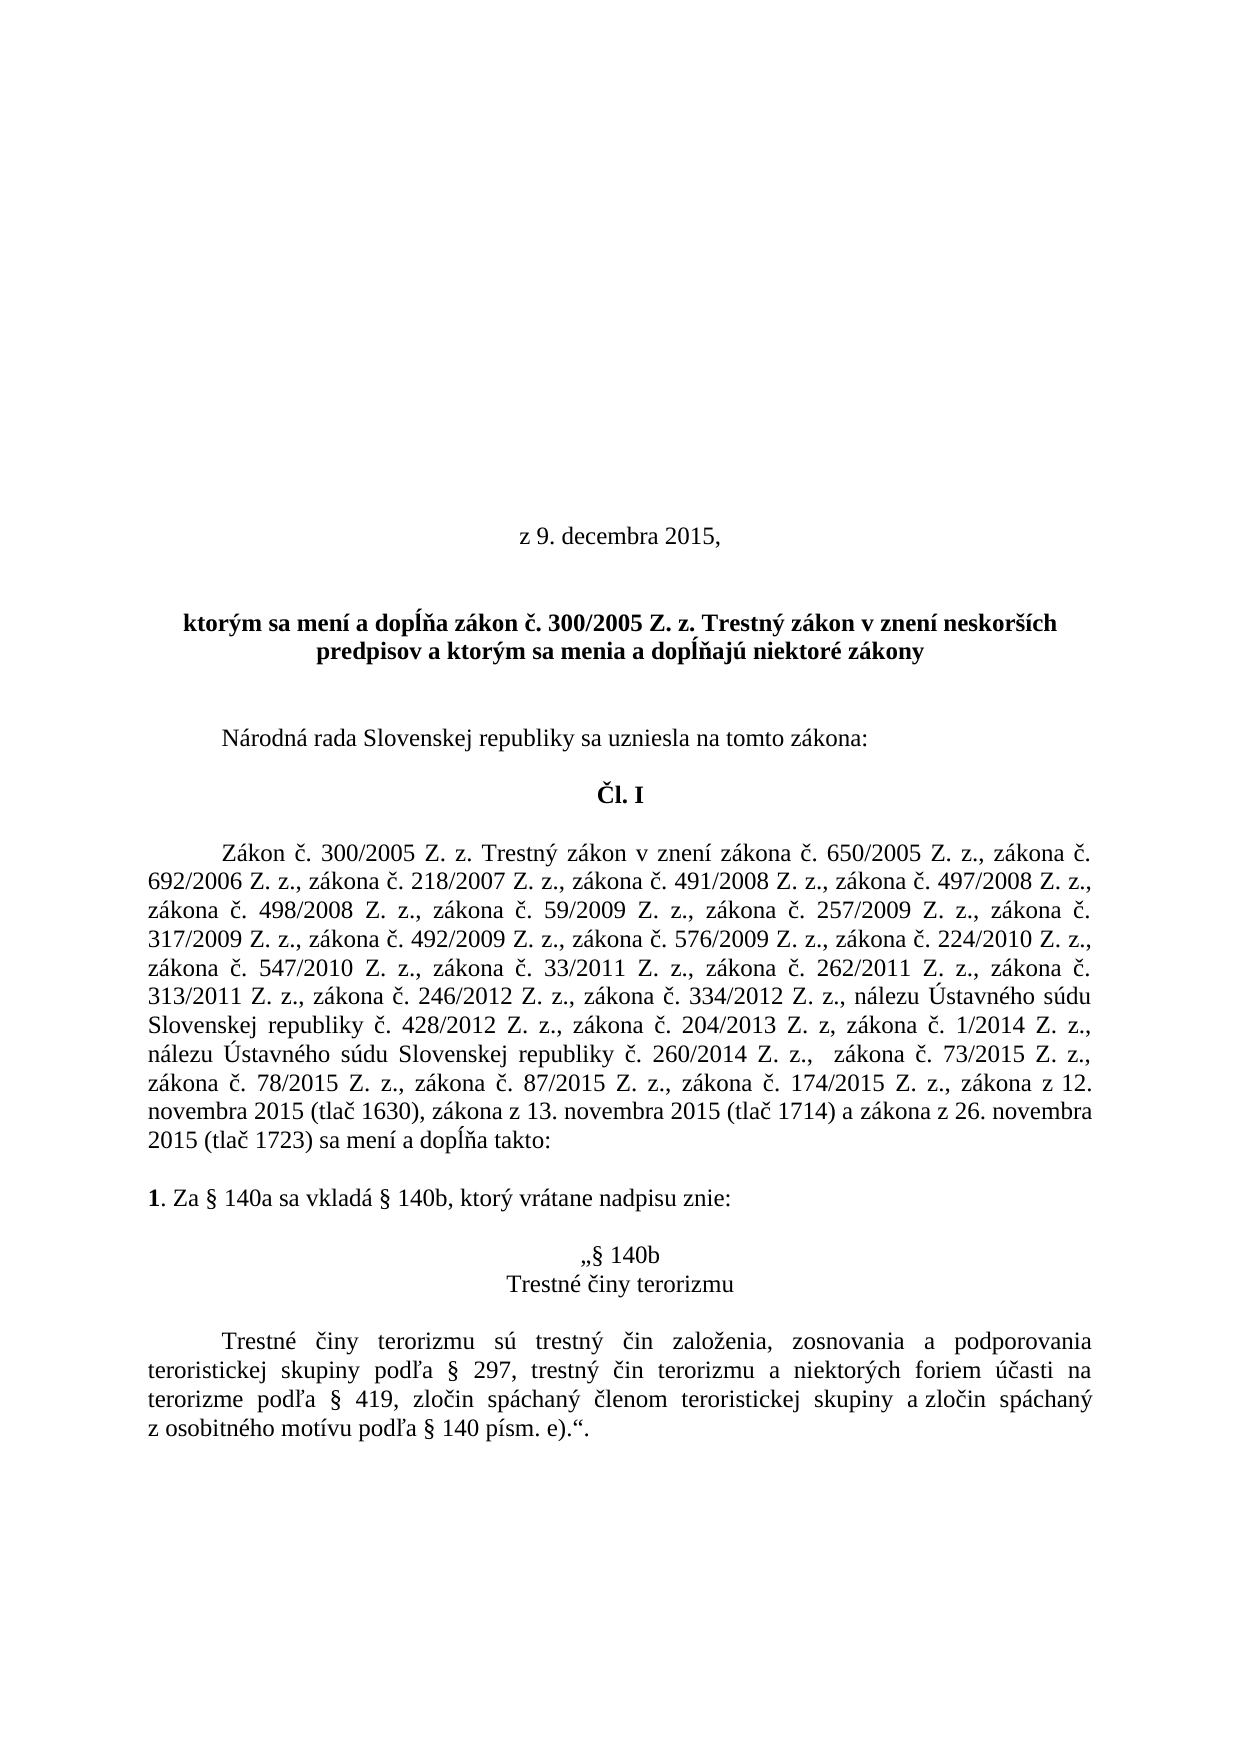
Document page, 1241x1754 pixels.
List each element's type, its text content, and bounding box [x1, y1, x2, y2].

text z 9. decembra 2015, [148, 521, 1092, 550]
text Národná rada Slovenskej republiky sa uzniesla na tomto zákona: [148, 723, 1092, 751]
text 1. Za § 140a sa vkladá § 140b, ktorý vrátane nadpisu znie: [148, 1183, 1092, 1211]
text Trestné činy terorizmu [148, 1269, 1092, 1298]
text „§ 140b [148, 1240, 1092, 1269]
text ktorým sa mení a dopĺňa zákon č. 300/2005 Z. z. Trestný zákon v znení neskorších predpisov a ktorým sa menia a dopĺňajú niektoré zákony [148, 608, 1092, 665]
text Trestné činy terorizmu sú trestný čin založenia, zosnovania a podporovania teroristickej skupiny podľa § 297, trestný čin terorizmu a niektorých foriem účasti na terorizme podľa § 419, zločin spáchaný členom teroristickej skupiny a zločin spáchaný z osobitného motívu podľa § 140 písm. e).“. [148, 1326, 1092, 1441]
text Čl. I [148, 780, 1092, 809]
text Zákon č. 300/2005 Z. z. Trestný zákon v znení zákona č. 650/2005 Z. z., zákona č. 692/2006 Z. z., zákona č. 218/2007 Z. z., zákona č. 491/2008 Z. z., zákona č. 497/2008 Z. z., zákona č. 498/2008 Z. z., zákona č. 59/2009 Z. z., zákona č. 257/2009 Z. z., zákona č. 317/2009 Z. z., zákona č. 492/2009 Z. z., zákona č. 576/2009 Z. z., zákona č. 224/2010 Z. z., zákona č. 547/2010 Z. z., zákona č. 33/2011 Z. z., zákona č. 262/2011 Z. z., zákona č. 313/2011 Z. z., zákona č. 246/2012 Z. z., zákona č. 334/2012 Z. z., nálezu Ústavného súdu Slovenskej republiky č. 428/2012 Z. z., zákona č. 204/2013 Z. z, zákona č. 1/2014 Z. z., nálezu Ústavného súdu Slovenskej republiky č. 260/2014 Z. z., zákona č. 73/2015 Z. z., zákona č. 78/2015 Z. z., zákona č. 87/2015 Z. z., zákona č. 174/2015 Z. z., zákona z 12. novembra 2015 (tlač 1630), zákona z 13. novembra 2015 (tlač 1714) a zákona z 26. novembra 2015 (tlač 1723) sa mení a dopĺňa takto: [148, 838, 1092, 1154]
